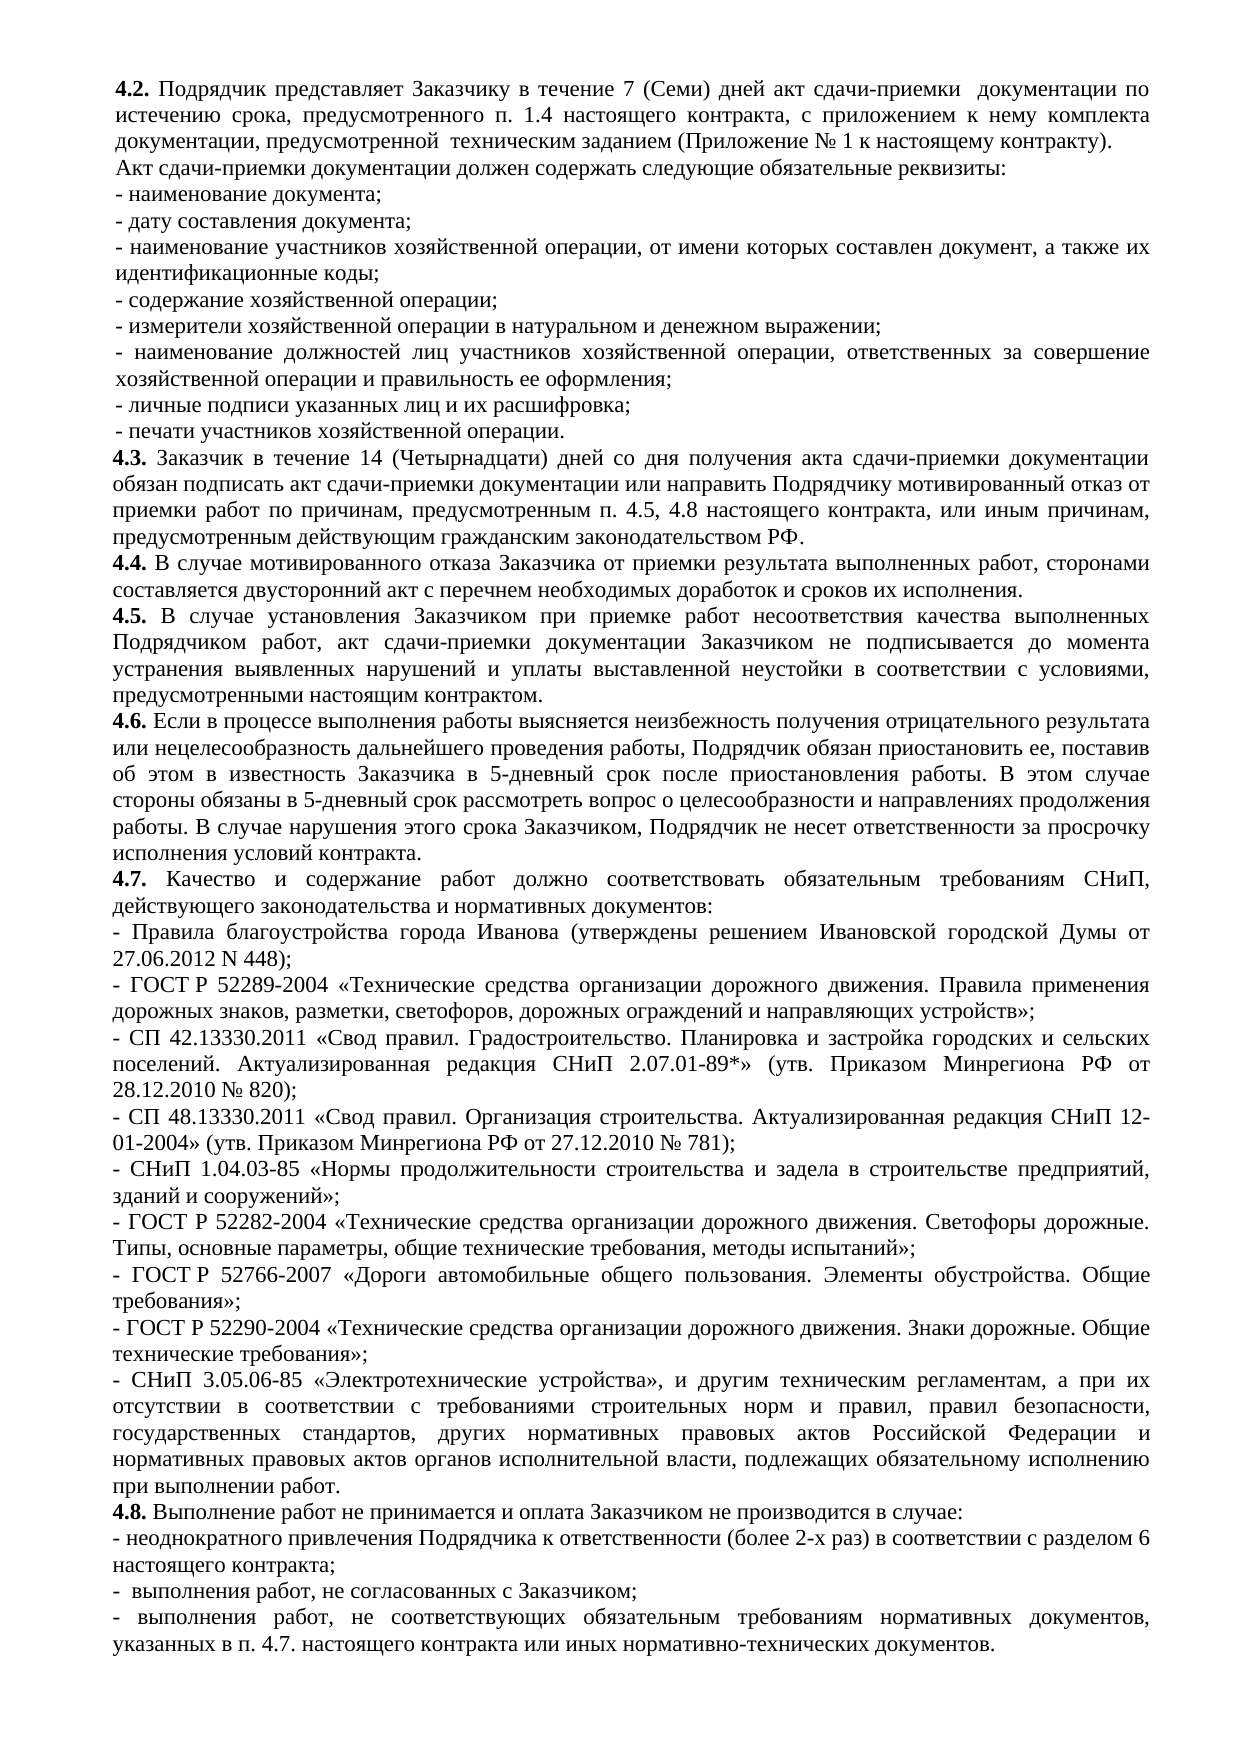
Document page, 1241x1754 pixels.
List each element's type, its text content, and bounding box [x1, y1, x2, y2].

text - ГОСТ Р 52289-2004 «Технические средства организации дорожного движения. Правила применения дорожных знаков, разметки, светофоров, дорожных ограждений и направляющих устройств»; [112, 971, 1152, 1024]
text 4.2. Подрядчик представляет Заказчику в течение 7 (Семи) дней акт сдачи-приемки документации по истечению срока, предусмотренного п. 1.4 настоящего контракта, с приложением к нему комплекта документации, предусмотренной техническим заданием (Приложение № 1 к настоящему контракту). [115, 75, 1152, 154]
text 4.5. В случае установления Заказчиком при приемке работ несоответствия качества выполненных Подрядчиком работ, акт сдачи-приемки документации Заказчиком не подписывается до момента устранения выявленных нарушений и уплаты выставленной неустойки в соответствии с условиями, предусмотренными настоящим контрактом. [112, 602, 1152, 707]
text - наименование документа; [115, 180, 1152, 207]
text - печати участников хозяйственной операции. [115, 417, 1152, 444]
text 4.8. Выполнение работ не принимается и оплата Заказчиком не производится в случае: [112, 1498, 1152, 1524]
text - личные подписи указанных лиц и их расшифровка; [115, 391, 1152, 417]
text - ГОСТ Р 52766-2007 «Дороги автомобильные общего пользования. Элементы обустройства. Общие требования»; [112, 1261, 1152, 1313]
text 4.7. Качество и содержание работ должно соответствовать обязательным требованиям СНиП, действующего законодательства и нормативных документов: [112, 866, 1152, 918]
text - выполнения работ, не соответствующих обязательным требованиям нормативных документов, указанных в п. 4.7. настоящего контракта или иных нормативно-технических документов. [112, 1603, 1152, 1656]
text - СП 42.13330.2011 «Свод правил. Градостроительство. Планировка и застройка городских и сельских поселений. Актуализированная редакция СНиП 2.07.01-89*» (утв. Приказом Минрегиона РФ от 28.12.2010 № 820); [112, 1024, 1152, 1103]
text - ГОСТ Р 52290-2004 «Технические средства организации дорожного движения. Знаки дорожные. Общие технические требования»; [112, 1313, 1152, 1366]
text - Правила благоустройства города Иванова (утверждены решением Ивановской городской Думы от 27.06.2012 N 448); [112, 918, 1152, 971]
text 4.3. Заказчик в течение 14 (Четырнадцати) дней со дня получения акта сдачи-приемки документации обязан подписать акт сдачи-приемки документации или направить Подрядчику мотивированный отказ от приемки работ по причинам, предусмотренным п. 4.5, 4.8 настоящего контракта, или иным причинам, предусмотренным действующим гражданским законодательством РФ. [112, 444, 1152, 549]
text - выполнения работ, не согласованных с Заказчиком; [112, 1577, 1152, 1603]
text - содержание хозяйственной операции; [115, 286, 1152, 312]
text - СНиП 1.04.03-85 «Нормы продолжительности строительства и задела в строительстве предприятий, зданий и сооружений»; [112, 1155, 1152, 1208]
text Акт сдачи-приемки документации должен содержать следующие обязательные реквизиты: [115, 154, 1152, 180]
text - СНиП 3.05.06-85 «Электротехнические устройства», и другим техническим регламентам, а при их отсутствии в соответствии с требованиями строительных норм и правил, правил безопасности, государственных стандартов, других нормативных правовых актов Российской Федерации и нормативных правовых актов органов исполнительной власти, подлежащих обязательному исполнению при выполнении работ. [112, 1366, 1152, 1498]
text - наименование должностей лиц участников хозяйственной операции, ответственных за совершение хозяйственной операции и правильность ее оформления; [115, 338, 1152, 391]
text - неоднократного привлечения Подрядчика к ответственности (более 2-х раз) в соответствии с разделом 6 настоящего контракта; [112, 1524, 1152, 1577]
text - СП 48.13330.2011 «Свод правил. Организация строительства. Актуализированная редакция СНиП 12-01-2004» (утв. Приказом Минрегиона РФ от 27.12.2010 № 781); [112, 1103, 1152, 1155]
text 4.4. В случае мотивированного отказа Заказчика от приемки результата выполненных работ, сторонами составляется двусторонний акт с перечнем необходимых доработок и сроков их исполнения. [112, 549, 1152, 602]
text - измерители хозяйственной операции в натуральном и денежном выражении; [115, 312, 1152, 338]
text - дату составления документа; [115, 207, 1152, 233]
text 4.6. Если в процессе выполнения работы выясняется неизбежность получения отрицательного результата или нецелесообразность дальнейшего проведения работы, Подрядчик обязан приостановить ее, поставив об этом в известность Заказчика в 5-дневный срок после приостановления работы. В этом случае стороны обязаны в 5-дневный срок рассмотреть вопрос о целесообразности и направлениях продолжения работы. В случае нарушения этого срока Заказчиком, Подрядчик не несет ответственности за просрочку исполнения условий контракта. [112, 707, 1152, 866]
text - наименование участников хозяйственной операции, от имени которых составлен документ, а также их идентификационные коды; [115, 233, 1152, 286]
text - ГОСТ Р 52282-2004 «Технические средства организации дорожного движения. Светофоры дорожные. Типы, основные параметры, общие технические требования, методы испытаний»; [112, 1208, 1152, 1261]
